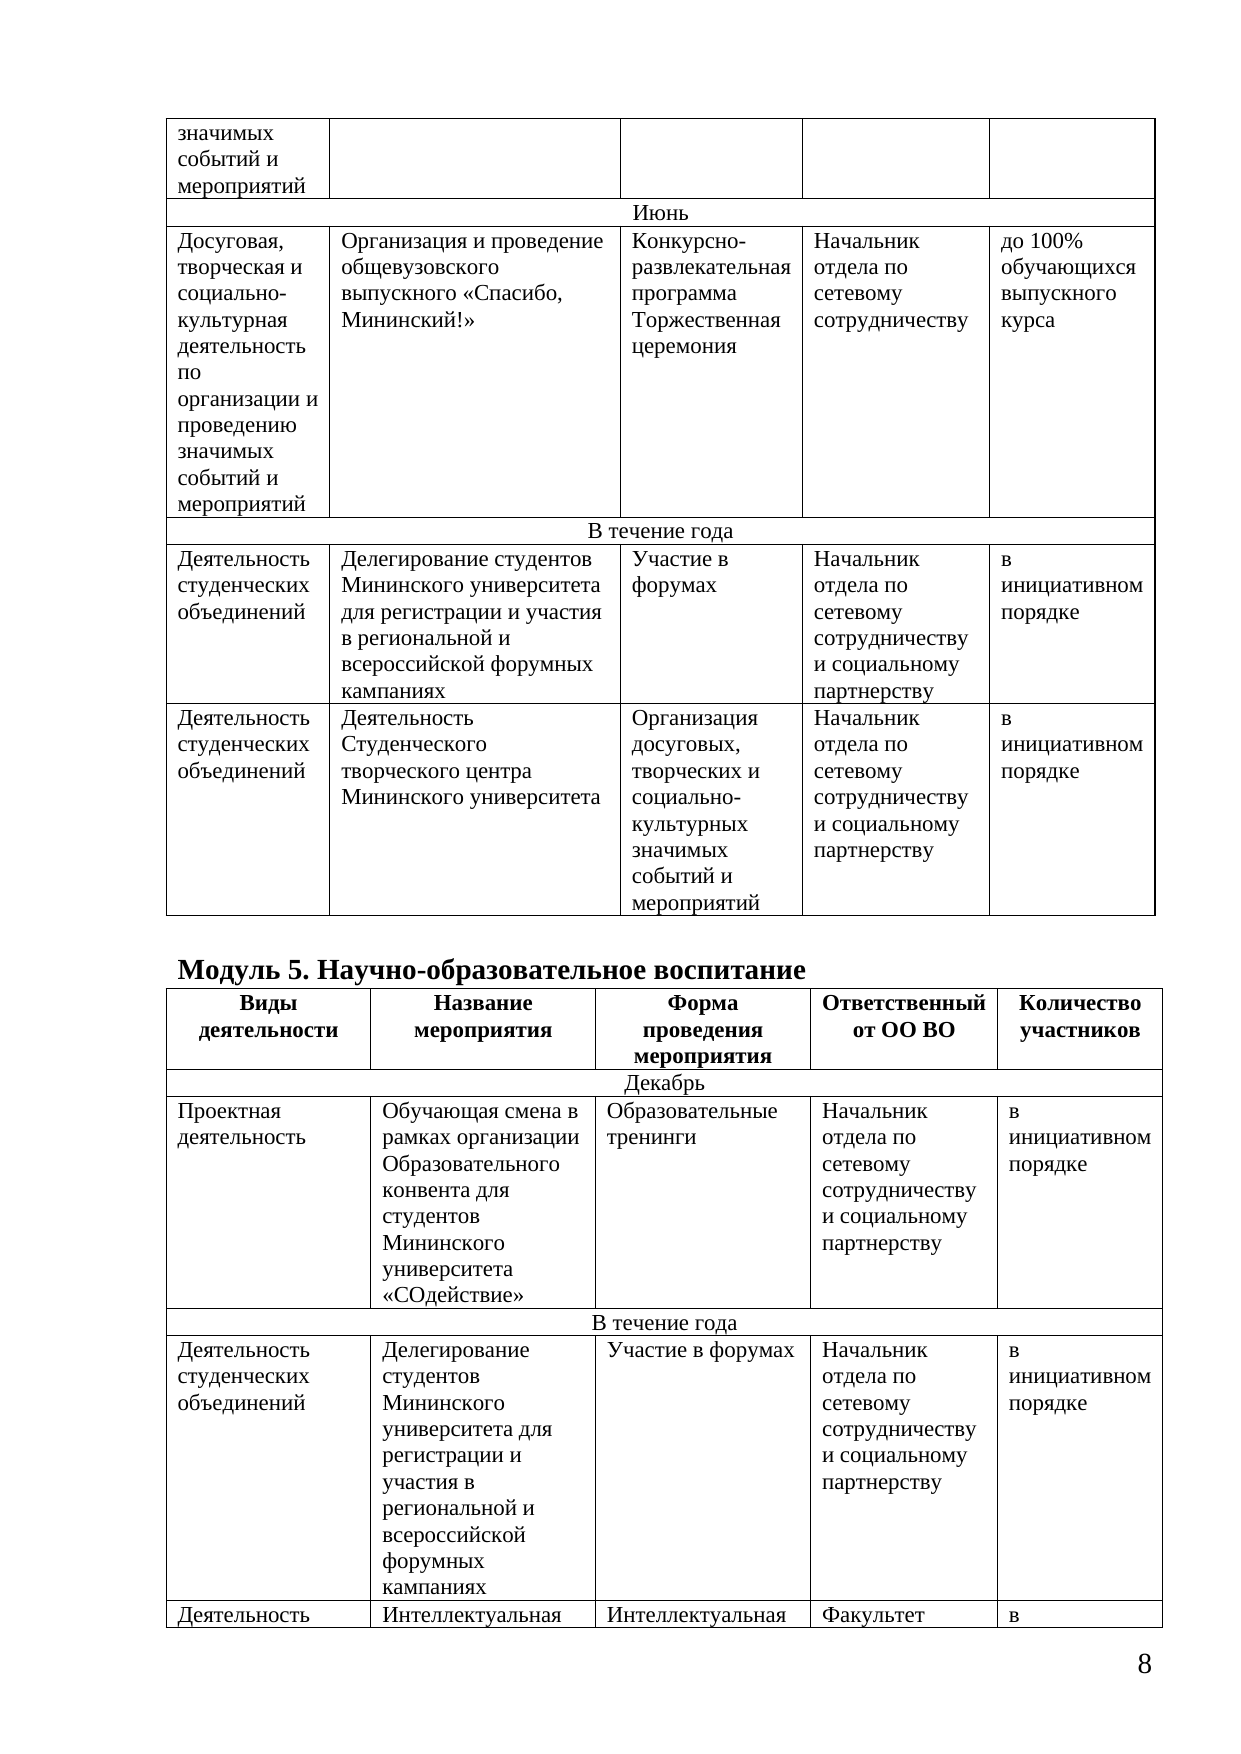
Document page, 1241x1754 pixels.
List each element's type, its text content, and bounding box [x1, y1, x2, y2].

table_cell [167, 119, 329, 198]
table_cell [811, 1601, 997, 1627]
table_cell Июнь [167, 199, 1154, 226]
table_cell в инициативном порядке [998, 1097, 1162, 1308]
table_cell В течение года [167, 518, 1154, 544]
table_header Форма проведения мероприятия [596, 989, 810, 1068]
table_cell Организация досуговых, творческих и социально-культурных значимых событий и мероприятий [621, 704, 802, 915]
table_cell Деятельность студенческих объединений [167, 1336, 370, 1600]
table_cell Проектная деятельность [167, 1097, 370, 1308]
table_cell Делегирование студентов Мининского университета для регистрации и участия в региональной и всероссийской форумных кампаниях [330, 545, 620, 703]
table_cell в инициативном порядке [990, 545, 1154, 703]
table_cell Участие в форумах [596, 1336, 810, 1600]
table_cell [621, 119, 802, 198]
table_cell Деятельность студенческих объединений [167, 545, 329, 703]
table_header Количество участников [998, 989, 1162, 1068]
table_cell в инициативном порядке [998, 1336, 1162, 1600]
table_cell в инициативном порядке [990, 704, 1154, 915]
table_cell Обучающая смена в рамках организации Образовательного конвента для студентов Мининского университета «СОдействие» [371, 1097, 595, 1308]
table_header Ответственный от ОО ВО [811, 989, 997, 1068]
table_cell до 100% обучающихся выпускного курса [990, 227, 1154, 517]
table_cell Конкурсно-развлекательная программа Торжественная церемония [621, 227, 802, 517]
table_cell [990, 119, 1154, 198]
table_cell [330, 119, 620, 198]
text Модуль 5. Научно-образовательное воспитание [177, 952, 1152, 986]
table_header Виды деятельности [167, 989, 370, 1068]
table_cell Начальник отдела по сетевому сотрудничеству и социальному партнерству [803, 545, 989, 703]
table_cell Делегирование студентов Мининского университета для регистрации и участия в региональной и всероссийской форумных кампаниях [371, 1336, 595, 1600]
table_cell Участие в форумах [621, 545, 802, 703]
table_cell Деятельность Студенческого творческого центра Мининского университета [330, 704, 620, 915]
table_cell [596, 1601, 810, 1627]
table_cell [998, 1601, 1162, 1627]
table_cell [371, 1601, 595, 1627]
table_cell Декабрь [167, 1070, 1162, 1096]
table_cell Начальник отдела по сетевому сотрудничеству и социальному партнерству [803, 704, 989, 915]
table_cell В течение года [167, 1309, 1162, 1335]
table_cell Начальник отдела по сетевому сотрудничеству [803, 227, 989, 517]
table_header Название мероприятия [371, 989, 595, 1068]
table_cell Деятельность студенческих объединений [167, 704, 329, 915]
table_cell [811, 1336, 997, 1600]
table_cell Досуговая, творческая и социально-культурная деятельность по организации и проведению значимых событий и мероприятий [167, 227, 329, 517]
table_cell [167, 1601, 370, 1627]
table_cell Начальник отдела по сетевому сотрудничеству и социальному партнерству [811, 1097, 997, 1308]
table_cell Организация и проведение общевузовского выпускного «Спасибо, Мининский!» [330, 227, 620, 517]
table_cell Образовательные тренинги [596, 1097, 810, 1308]
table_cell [803, 119, 989, 198]
